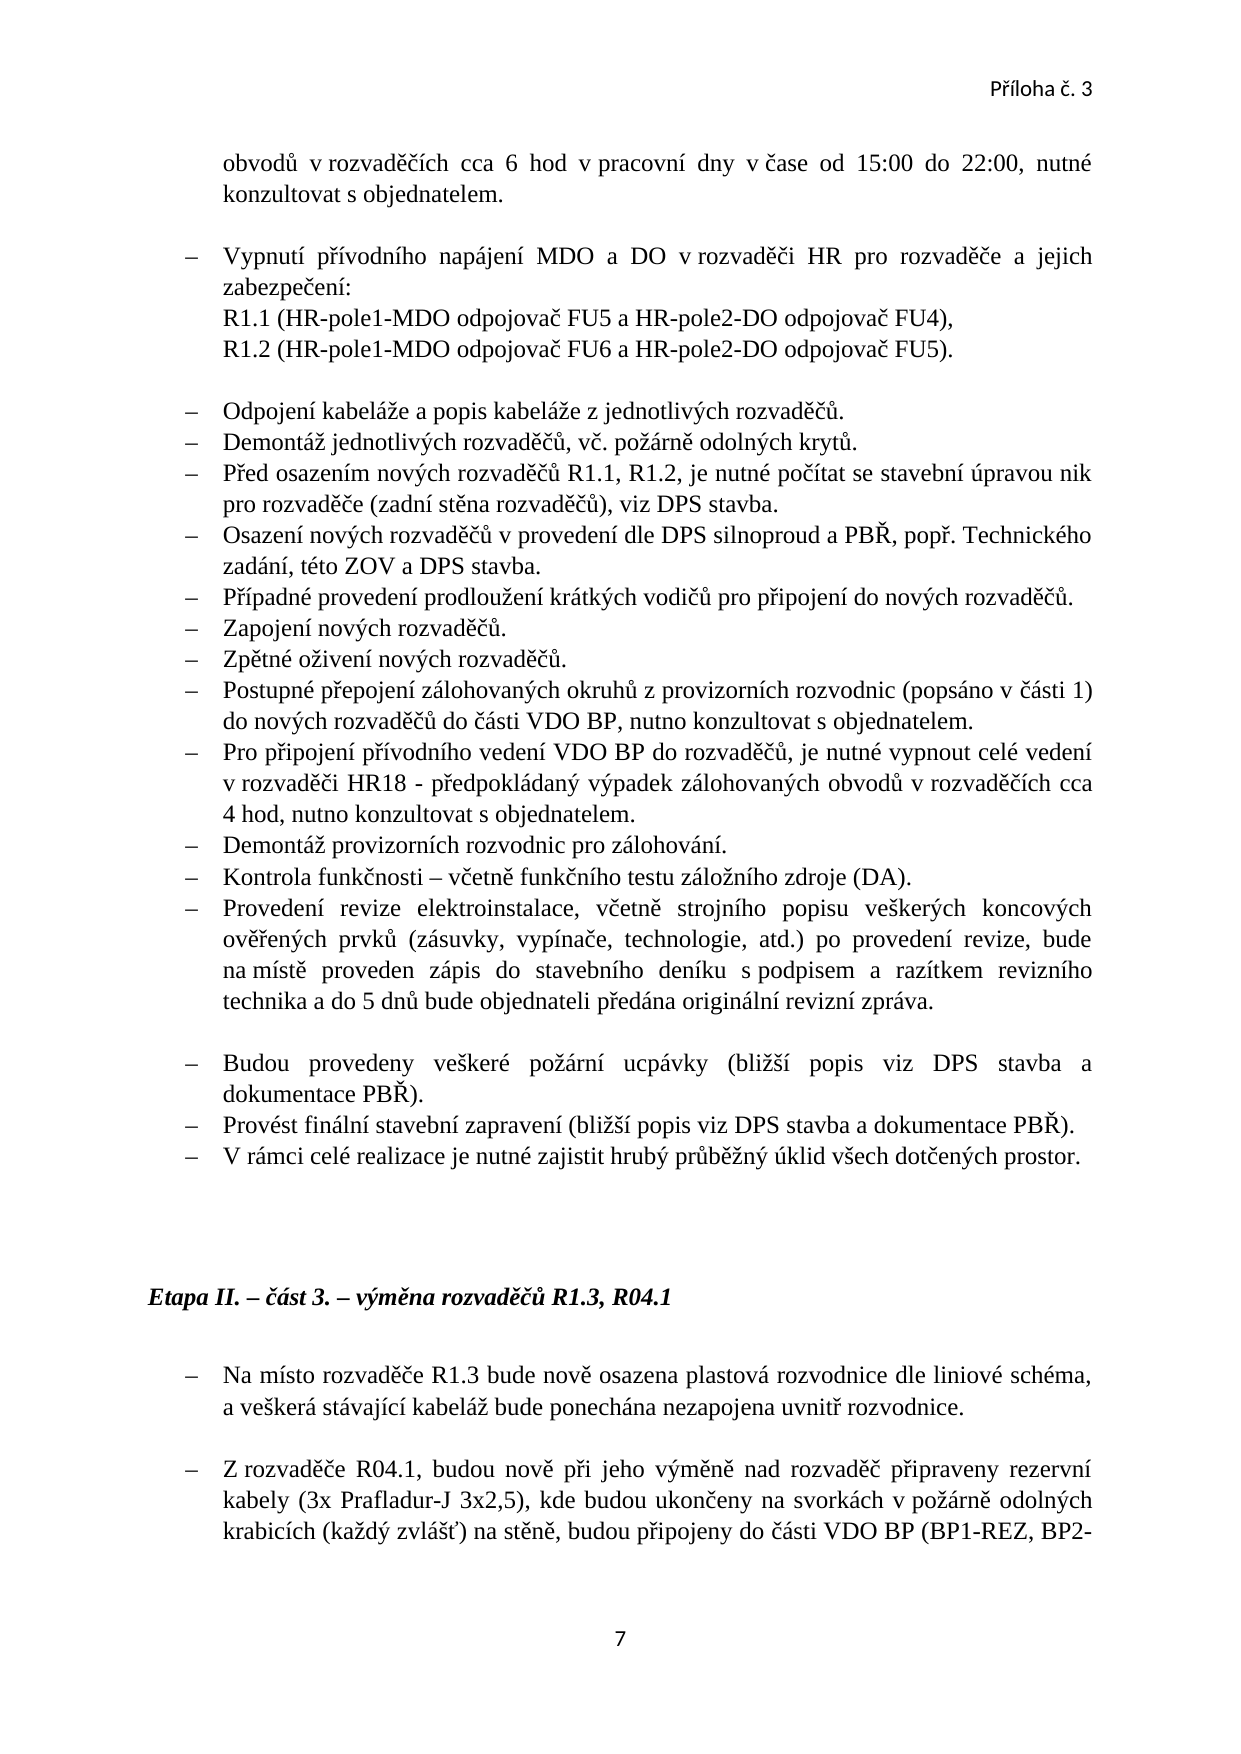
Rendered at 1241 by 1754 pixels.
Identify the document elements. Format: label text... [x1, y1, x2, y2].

list Pro připojení přívodního vedení VDO BP do rozvaděčů, je nutné vypnout celé vedení v rozvaděči HR18 - předpokládaný výpadek zálohovaných obvodů v rozvaděčích cca 4 hod, nutno konzultovat s objednatelem. [185, 737, 1093, 828]
text Etapa II. – část 3. – výměna rozvaděčů R1.3, R04.1 [148, 1282, 1093, 1311]
list Budou provedeny veškeré požární ucpávky (bližší popis viz DPS stavba a dokumentace PBŘ). [185, 1048, 1093, 1108]
list Vypnutí přívodního napájení MDO a DO v rozvaděči HR pro rozvaděče a jejich zabezpečení: [185, 241, 1093, 301]
list Kontrola funkčnosti – včetně funkčního testu záložního zdroje (DA). [185, 862, 1093, 890]
list Zpětné oživení nových rozvaděčů. [185, 644, 1093, 673]
list Demontáž provizorních rozvodnic pro zálohování. [185, 831, 1093, 859]
list Na místo rozvaděče R1.3 bude nově osazena plastová rozvodnice dle liniové schéma, a veškerá stávající kabeláž bude ponechána nezapojena uvnitř rozvodnice. [185, 1361, 1093, 1420]
list Provedení revize elektroinstalace, včetně strojního popisu veškerých koncových ověřených prvků (zásuvky, vypínače, technologie, atd.) po provedení revize, bude na místě proveden zápis do stavebního deníku s podpisem a razítkem revizního technika a do 5 dnů bude objednateli předána originální revizní zpráva. [185, 893, 1093, 1014]
list Demontáž jednotlivých rozvaděčů, vč. požárně odolných krytů. [185, 427, 1093, 456]
list Osazení nových rozvaděčů v provedení dle DPS silnoproud a PBŘ, popř. Technického zadání, této ZOV a DPS stavba. [185, 520, 1093, 580]
list V rámci celé realizace je nutné zajistit hrubý průběžný úklid všech dotčených prostor. [185, 1141, 1093, 1170]
list Odpojení kabeláže a popis kabeláže z jednotlivých rozvaděčů. [185, 396, 1093, 425]
list Případné provedení prodloužení krátkých vodičů pro připojení do nových rozvaděčů. [185, 582, 1093, 611]
list Před osazením nových rozvaděčů R1.1, R1.2, je nutné počítat se stavební úpravou nik pro rozvaděče (zadní stěna rozvaděčů), viz DPS stavba. [185, 458, 1093, 518]
list Postupné přepojení zálohovaných okruhů z provizorních rozvodnic (popsáno v části 1) do nových rozvaděčů do části VDO BP, nutno konzultovat s objednatelem. [185, 675, 1093, 735]
list R1.2 (HR-pole1-MDO odpojovač FU6 a HR-pole2-DO odpojovač FU5). [223, 334, 1093, 363]
list Zapojení nových rozvaděčů. [185, 613, 1093, 642]
list Provést finální stavební zapravení (bližší popis viz DPS stavba a dokumentace PBŘ). [185, 1110, 1093, 1139]
list R1.1 (HR-pole1-MDO odpojovač FU5 a HR-pole2-DO odpojovač FU4), [223, 303, 1093, 332]
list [185, 1454, 1093, 1544]
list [185, 148, 1093, 207]
